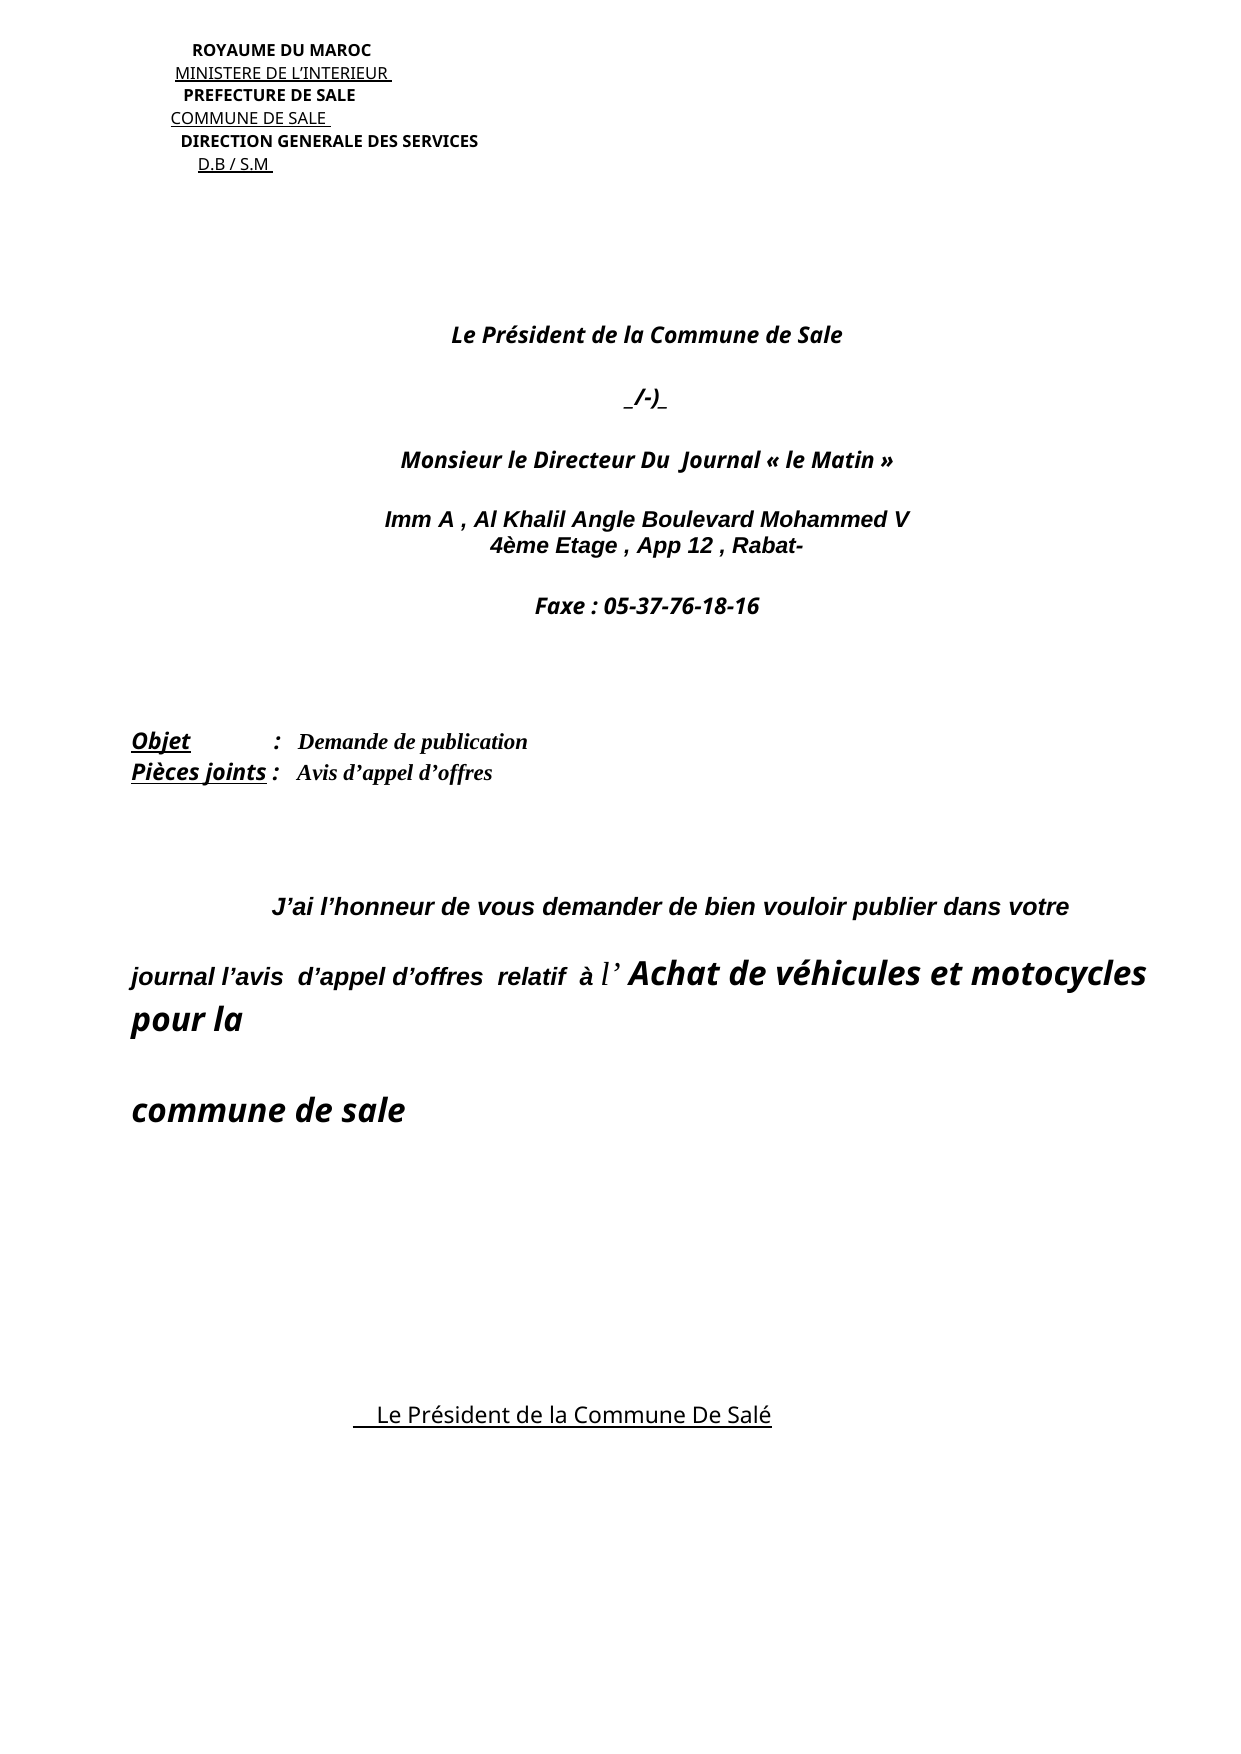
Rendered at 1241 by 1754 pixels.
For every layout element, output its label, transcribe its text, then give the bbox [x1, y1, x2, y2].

text MINISTERE DE L’INTERIEUR [131, 61, 1162, 84]
text DIRECTION GENERALE DES SERVICES [131, 129, 1162, 152]
text journal l’avis d’appel d’offres relatif à l’ Achat de véhicules et motocycles pour la [131, 950, 1162, 1041]
text J’ai l’honneur de vous demander de bien vouloir publier dans votre [131, 893, 1162, 921]
text Le Président de la Commune de Sale [131, 319, 1162, 350]
text commune de sale [131, 1086, 1162, 1132]
text Pièces joints : Avis d’appel d’offres [131, 756, 1162, 787]
text ROYAUME DU MAROC [131, 39, 1162, 61]
text Faxe : 05-37-76-18-16 [131, 590, 1162, 621]
text COMMUNE DE SALE [131, 107, 1162, 129]
text D.B / S.M [131, 152, 1162, 175]
text Le Président de la Commune De Salé [353, 1399, 1162, 1431]
text 4ème Etage , App 12 , Rabat- [131, 532, 1162, 559]
text Monsieur le Directeur Du Journal « le Matin » [131, 444, 1162, 475]
text PREFECTURE DE SALE [131, 84, 1162, 107]
text Imm A , Al Khalil Angle Boulevard Mohammed V [131, 506, 1162, 532]
text Objet : Demande de publication [131, 725, 1162, 756]
text _/-)_ [131, 381, 1162, 412]
